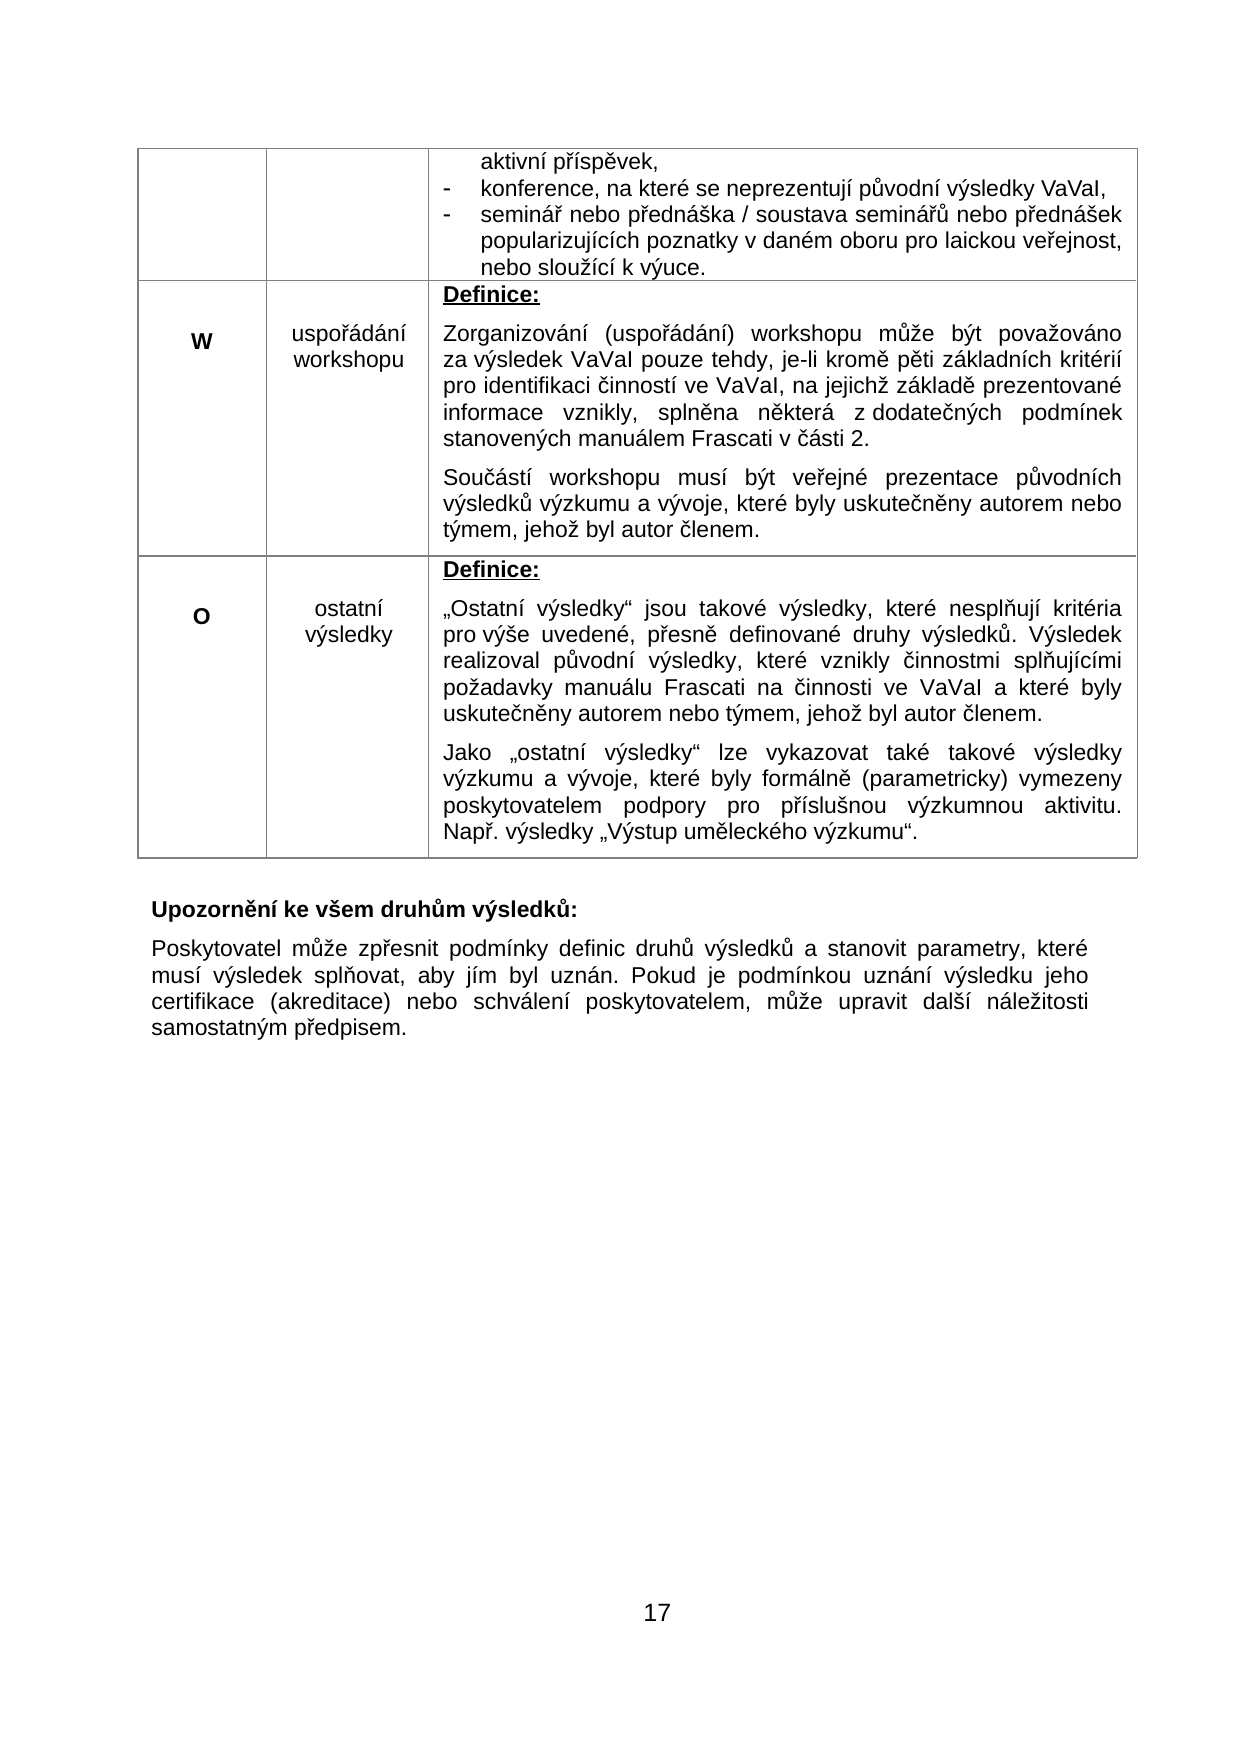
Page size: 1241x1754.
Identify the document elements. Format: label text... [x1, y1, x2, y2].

table_cell M [139, 149, 266, 280]
table_cell uspořádání workshopu [267, 281, 428, 555]
table_cell Definice: Zorganizování (uspořádání) workshopu může být považováno za výsledek VaVaI pouze tehdy, je-li kromě pěti základních kritérií pro identifikaci činností ve VaVaI, na jejichž základě prezentované informace vznikly, splněna některá z dodatečných podmínek stanovených manuálem Frascati v části 2. Součástí workshopu musí být veřejné prezentace původních výsledků výzkumu a vývoje, které byly uskutečněny autorem nebo týmem, jehož byl autor členem. [429, 280, 1137, 555]
table_cell ostatní výsledky [267, 557, 428, 857]
text Upozornění ke všem druhům výsledků: [151, 896, 1089, 923]
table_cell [267, 149, 428, 280]
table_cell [429, 149, 1137, 280]
table_cell W [139, 281, 266, 555]
table_cell Definice: „Ostatní výsledky“ jsou takové výsledky, které nesplňují kritéria pro výše uvedené, přesně definované druhy výsledků. Výsledek realizoval původní výsledky, které vznikly činnostmi splňujícími požadavky manuálu Frascati na činnosti ve VaVaI a které byly uskutečněny autorem nebo týmem, jehož byl autor členem. Jako „ostatní výsledky“ lze vykazovat také takové výsledky výzkumu a vývoje, které byly formálně (parametricky) vymezeny poskytovatelem podpory pro příslušnou výzkumnou aktivitu. Např. výsledky „Výstup uměleckého výzkumu“. [429, 555, 1137, 857]
text Poskytovatel může zpřesnit podmínky definic druhů výsledků a stanovit parametry, které musí výsledek splňovat, aby jím byl uznán. Pokud je podmínkou uznání výsledku jeho certifikace (akreditace) nebo schválení poskytovatelem, může upravit další náležitosti samostatným předpisem. [151, 935, 1089, 1041]
table_cell O [139, 557, 266, 857]
